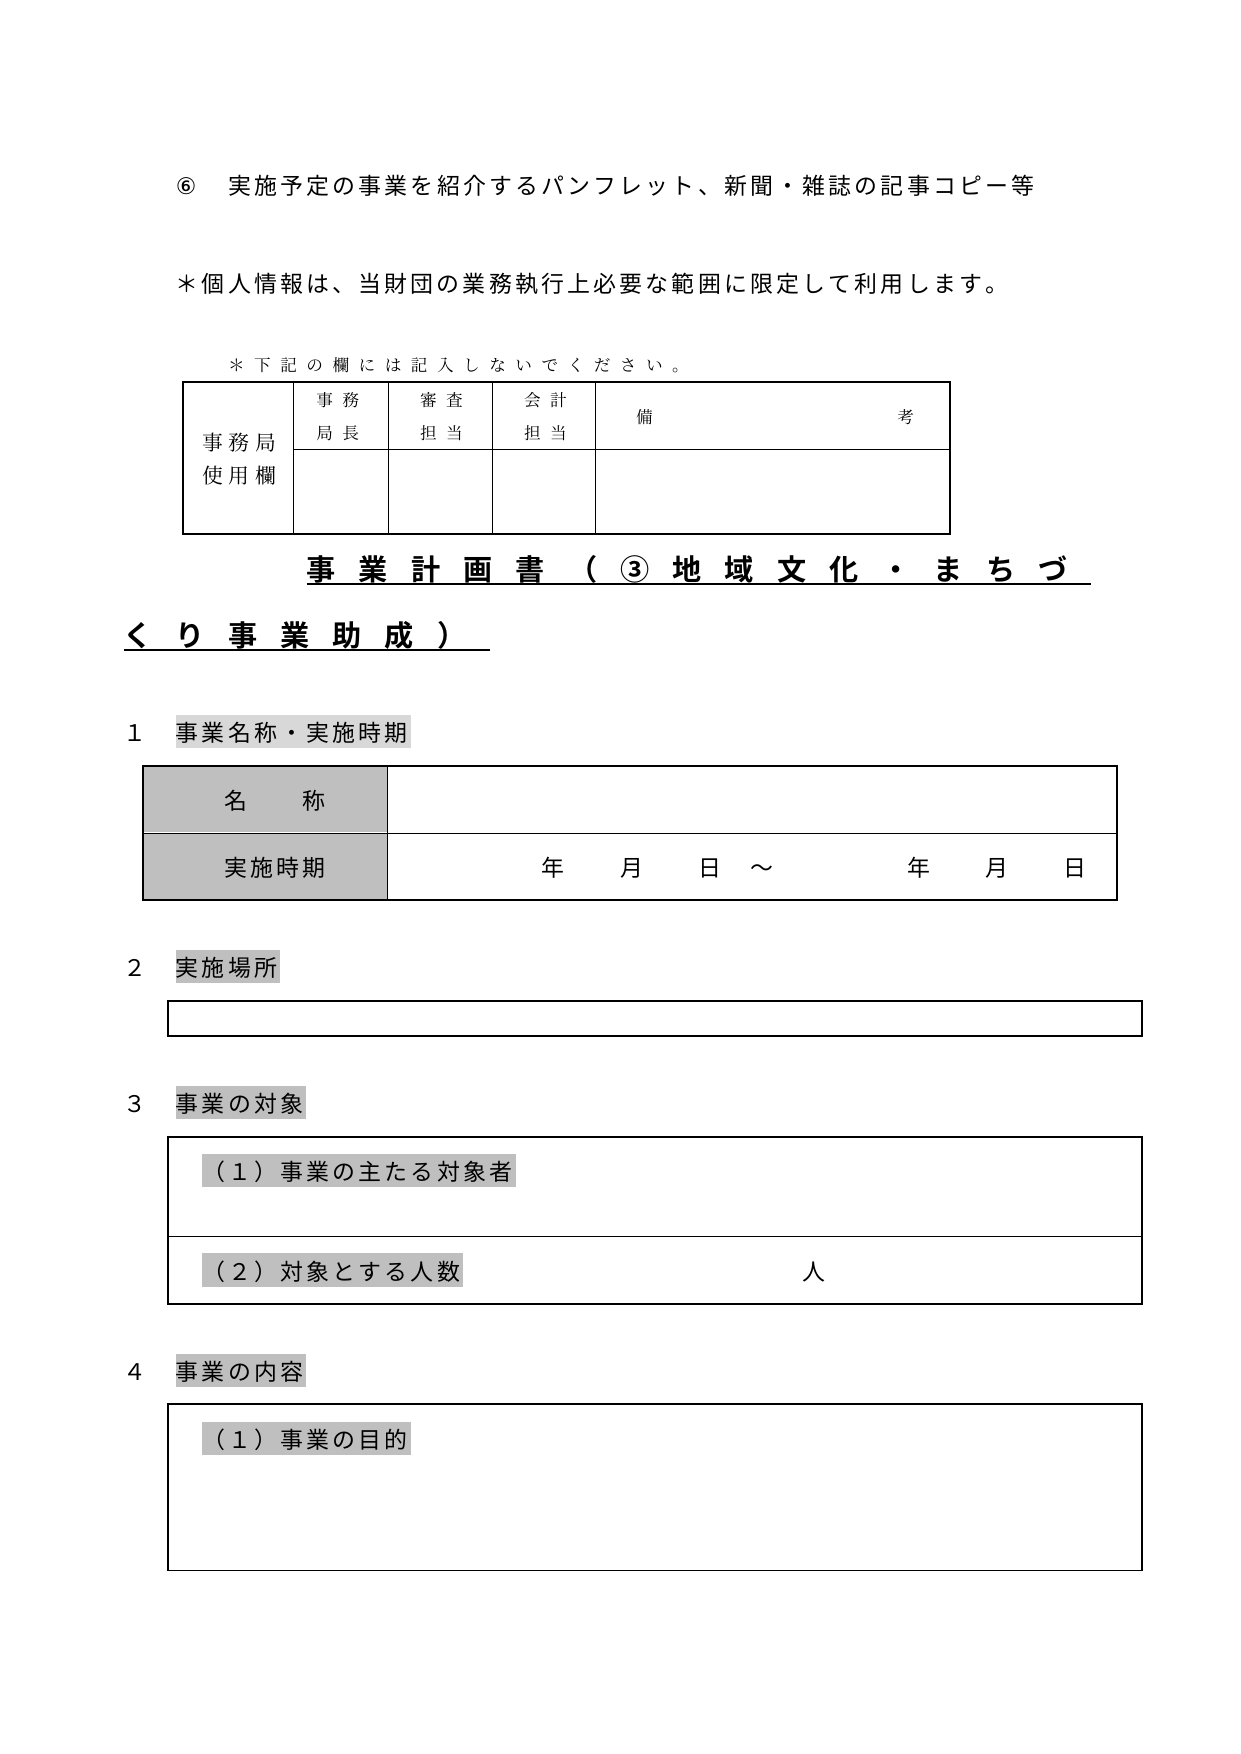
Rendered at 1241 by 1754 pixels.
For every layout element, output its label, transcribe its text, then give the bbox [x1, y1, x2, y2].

table_cell （２）対象とする人数 人 [169, 1237, 1141, 1303]
table_cell 年 月 日 ～ 年 月 日 [388, 834, 1116, 899]
table_header [388, 767, 1116, 832]
text ＊下記の欄には記入しないでください。 [123, 348, 1117, 381]
table_header 事務局 使用欄 [184, 383, 293, 533]
table_header 審査担当 [389, 383, 492, 449]
table_cell [596, 450, 949, 533]
table_header 名 称 [144, 767, 387, 832]
table_header 会計担当 [493, 383, 595, 449]
text ２ 実施場所 [123, 934, 1117, 1000]
text ３ 事業の対象 [123, 1070, 1117, 1136]
table_header （１）事業の目的 [169, 1405, 1141, 1569]
table_cell [389, 450, 492, 533]
table_header 備 考 [596, 383, 949, 449]
table_header 事務局長 [294, 383, 388, 449]
text 事業計画書（③地域文化・まちづくり事業助成） [123, 535, 1117, 666]
table_cell [493, 450, 595, 533]
text ⑥ 実施予定の事業を紹介するパンフレット、新聞・雑誌の記事コピー等 [123, 151, 1117, 217]
text １ 事業名称・実施時期 [123, 699, 1117, 765]
table_header （１）事業の主たる対象者 [169, 1138, 1141, 1236]
table_cell 実施時期 [144, 834, 387, 899]
text ４ 事業の内容 [123, 1338, 1117, 1403]
table_header [169, 1002, 1141, 1035]
table_cell [294, 450, 388, 533]
text ＊個人情報は、当財団の業務執行上必要な範囲に限定して利用します。 [123, 250, 1117, 315]
